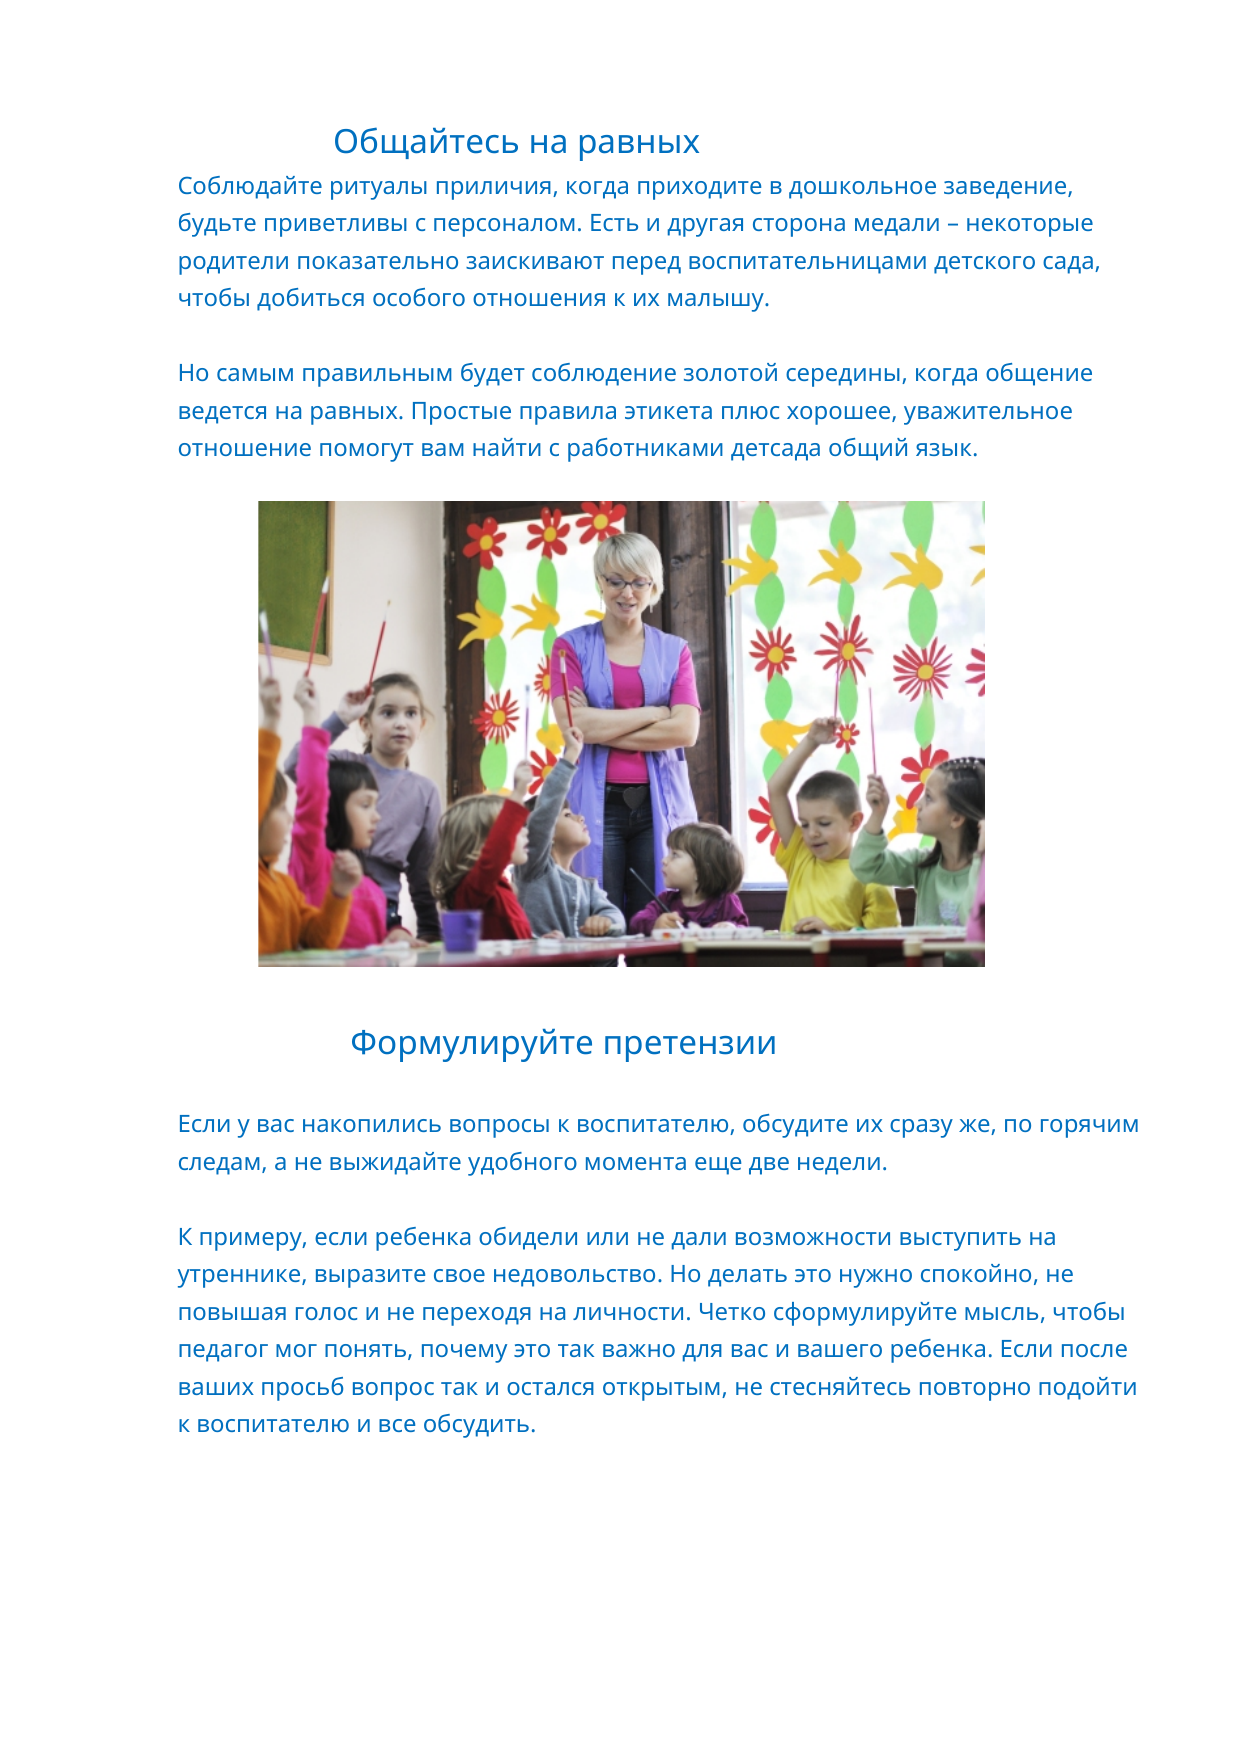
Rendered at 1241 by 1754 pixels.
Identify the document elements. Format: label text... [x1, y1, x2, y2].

text Общайтесь на равных [177, 118, 1152, 163]
text Формулируйте претензии [177, 1019, 1152, 1064]
text Соблюдайте ритуалы приличия, когда приходите в дошкольное заведение, будьте приветливы с персоналом. Есть и другая сторона медали – некоторые родители показательно заискивают перед воспитательницами детского сада, чтобы добиться особого отношения к их малышу. [177, 163, 1152, 351]
picture [258, 501, 985, 967]
text Если у вас накопились вопросы к воспитателю, обсудите их сразу же, по горячим следам, а не выжидайте удобного момента еще две недели. [177, 1102, 1152, 1214]
text К примеру, если ребенка обидели или не дали возможности выступить на утреннике, выразите свое недовольство. Но делать это нужно спокойно, не повышая голос и не переходя на личности. Четко сформулируйте мысль, чтобы педагог мог понять, почему это так важно для вас и вашего ребенка. Если после ваших просьб вопрос так и остался открытым, не стесняйтесь повторно подойти к воспитателю и все обсудить. [177, 1214, 1152, 1477]
